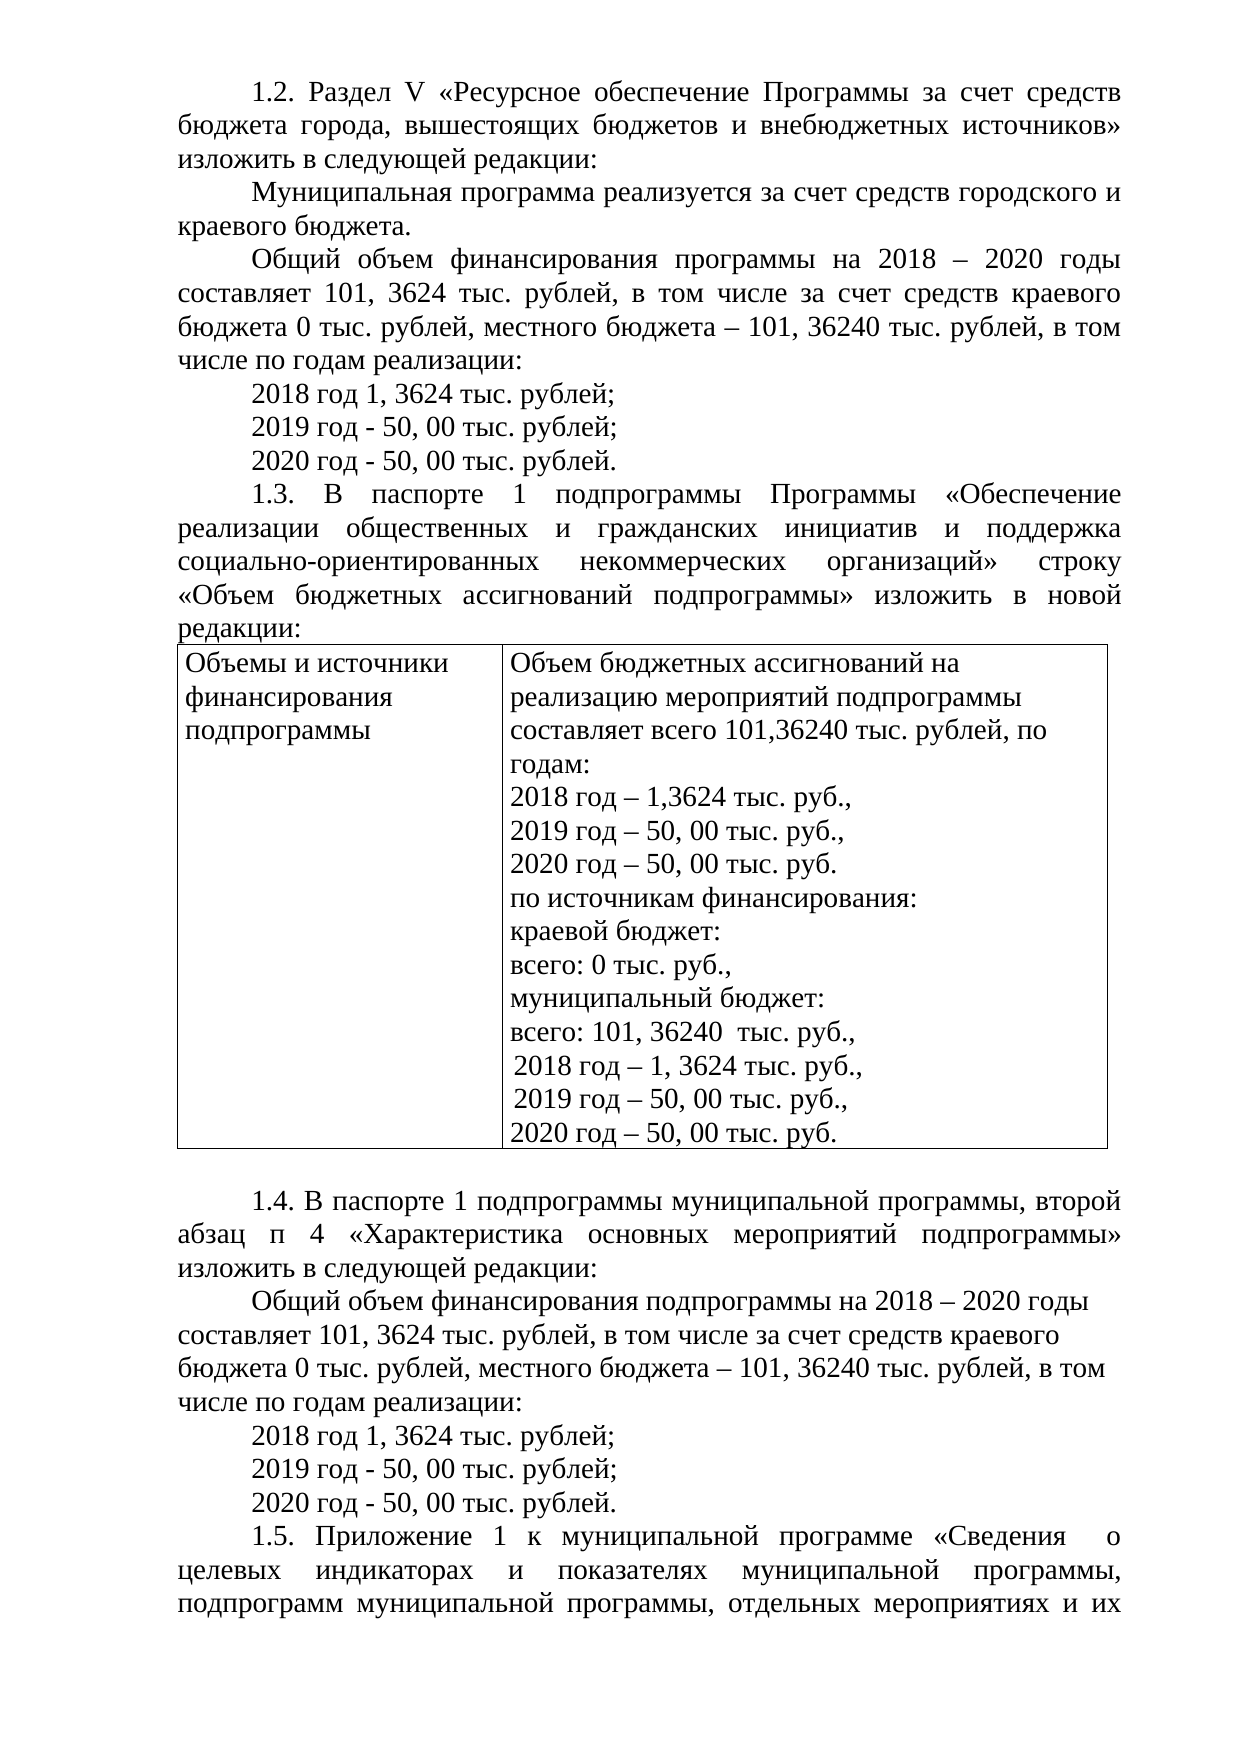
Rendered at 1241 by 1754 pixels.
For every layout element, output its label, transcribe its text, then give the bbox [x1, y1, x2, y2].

table_header Объем бюджетных ассигнований на реализацию мероприятий подпрограммы составляет всего 101,36240 тыс. рублей, по годам: 2018 год – 1,3624 тыс. руб., 2019 год – 50, 00 тыс. руб., 2020 год – 50, 00 тыс. руб. по источникам финансирования: краевой бюджет: всего: 0 тыс. руб., муниципальный бюджет: всего: 101, 36240 тыс. руб., 2018 год – 1, 3624 тыс. руб., 2019 год – 50, 00 тыс. руб., 2020 год – 50, 00 тыс. руб. [503, 645, 1107, 1148]
list 1.2. Раздел V «Ресурсное обеспечение Программы за счет средств бюджета города, вышестоящих бюджетов и внебюджетных источников» изложить в следующей редакции: [177, 74, 1122, 174]
title 1.3. В паспорте 1 подпрограммы Программы «Обеспечение реализации общественных и гражданских инициатив и поддержка социально-ориентированных некоммерческих организаций» строку «Объем бюджетных ассигнований подпрограммы» изложить в новой редакции: [177, 476, 1122, 644]
list Общий объем финансирования программы на 2018 – 2020 годы составляет 101, 3624 тыс. рублей, в том числе за счет средств краевого бюджета 0 тыс. рублей, местного бюджета – 101, 36240 тыс. рублей, в том числе по годам реализации: [177, 242, 1122, 376]
table_header Объемы и источники финансирования подпрограммы [178, 645, 502, 1148]
text 2019 год - 50, 00 тыс. рублей; [166, 1451, 1122, 1485]
list 2020 год - 50, 00 тыс. рублей. [177, 443, 1122, 476]
list 2019 год - 50, 00 тыс. рублей; [177, 409, 1122, 443]
text Общий объем финансирования подпрограммы на 2018 – 2020 годы составляет 101, 3624 тыс. рублей, в том числе за счет средств краевого бюджета 0 тыс. рублей, местного бюджета – 101, 36240 тыс. рублей, в том числе по годам реализации: [177, 1283, 1122, 1418]
list 1.4. В паспорте 1 подпрограммы муниципальной программы, второй абзац п 4 «Характеристика основных мероприятий подпрограммы» изложить в следующей редакции: [177, 1183, 1122, 1283]
text 2020 год - 50, 00 тыс. рублей. [166, 1485, 1122, 1518]
list 2018 год 1, 3624 тыс. рублей; [177, 376, 1122, 409]
list Муниципальная программа реализуется за счет средств городского и краевого бюджета. [177, 174, 1122, 242]
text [177, 1518, 1122, 1619]
text 2018 год 1, 3624 тыс. рублей; [166, 1418, 1122, 1451]
